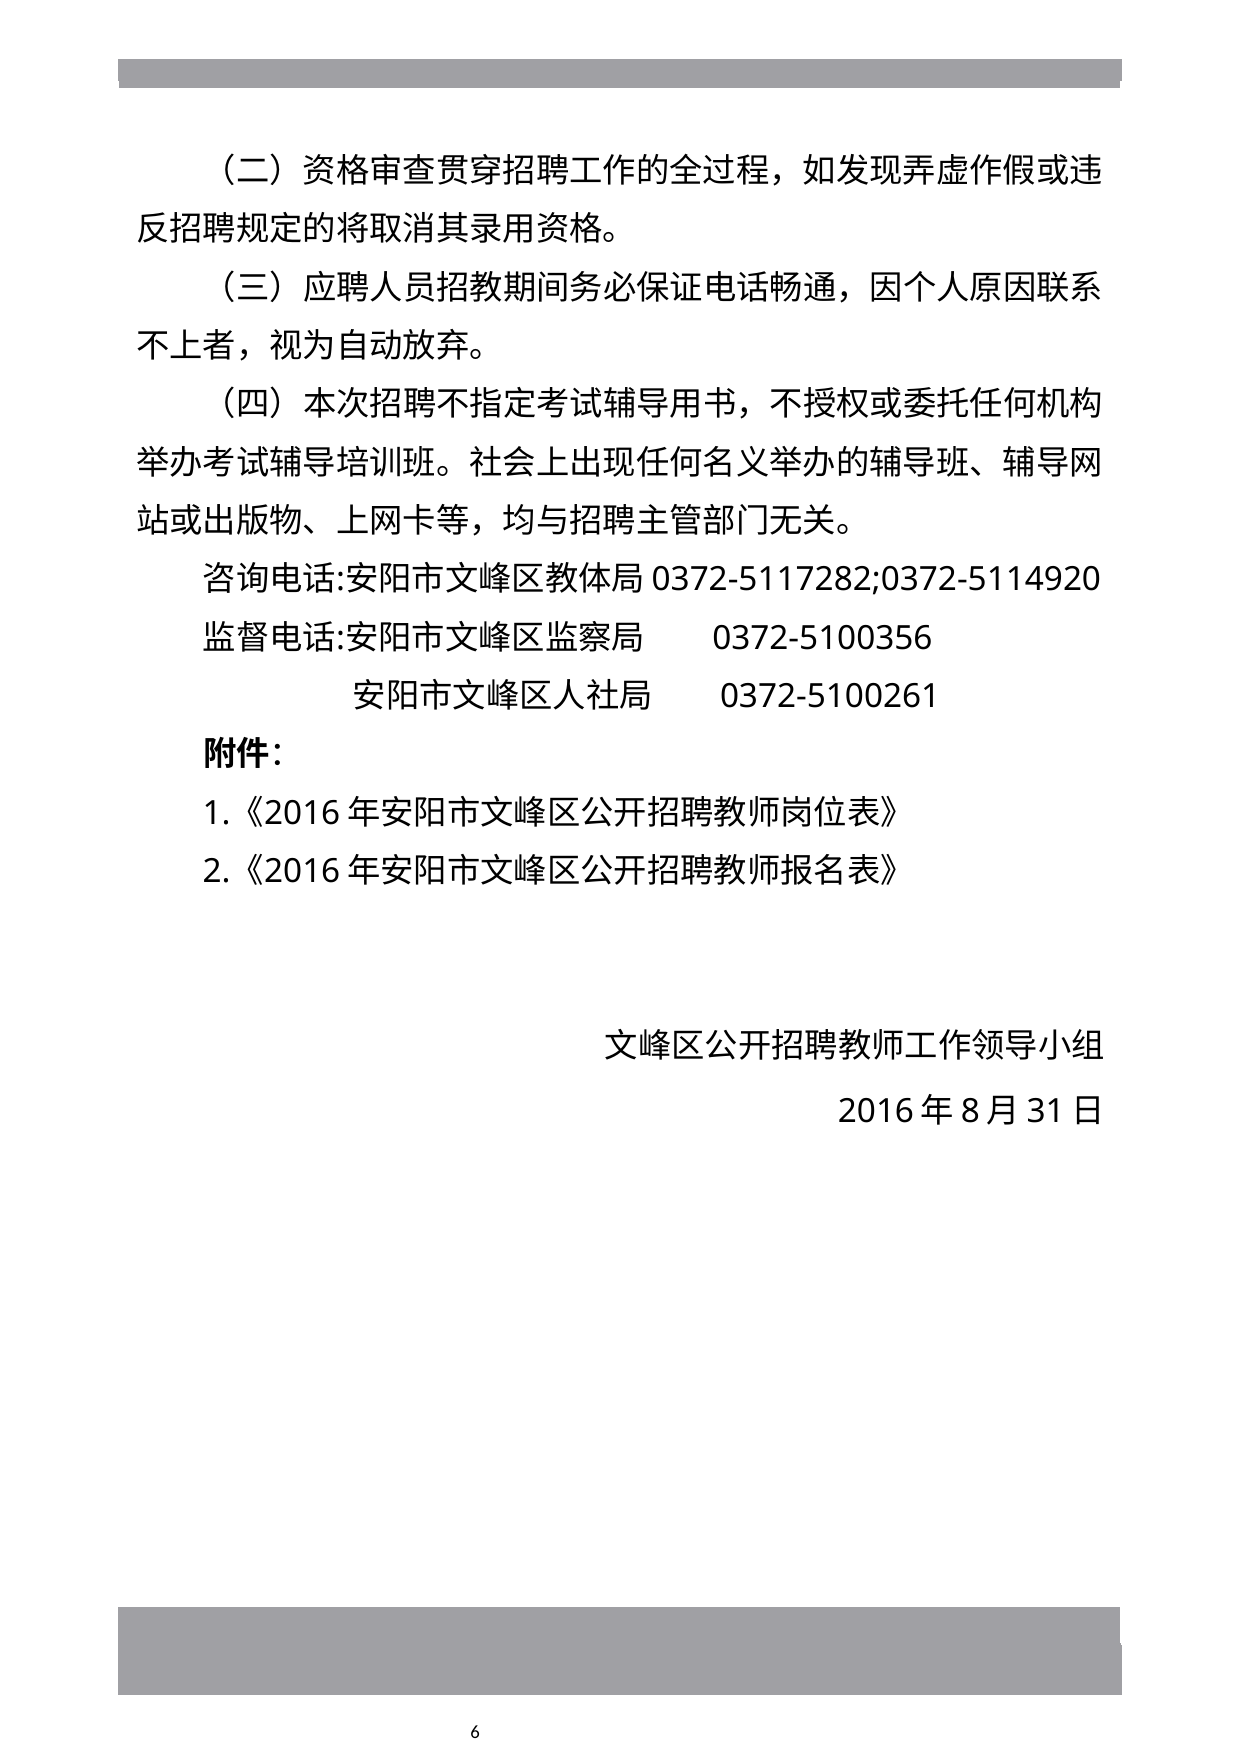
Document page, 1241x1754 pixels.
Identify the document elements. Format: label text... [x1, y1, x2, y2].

text （四）本次招聘不指定考试辅导用书，不授权或委托任何机构举办考试辅导培训班。社会上出现任何名义举办的辅导班、辅导网站或出版物、上网卡等，均与招聘主管部门无关。 [136, 369, 1104, 544]
text 2.《2016年安阳市文峰区公开招聘教师报名表》 [136, 836, 1104, 894]
text 咨询电话:安阳市文峰区教体局0372-5117282;0372-5114920 [136, 544, 1104, 602]
text 监督电话:安阳市文峰区监察局 0372-5100356 [136, 602, 1104, 661]
text （二）资格审查贯穿招聘工作的全过程，如发现弄虚作假或违反招聘规定的将取消其录用资格。 [136, 136, 1104, 252]
text 附件： [136, 719, 1104, 777]
text （三）应聘人员招教期间务必保证电话畅通，因个人原因联系不上者，视为自动放弃。 [136, 252, 1104, 369]
text 1.《2016年安阳市文峰区公开招聘教师岗位表》 [136, 777, 1104, 836]
text 安阳市文峰区人社局 0372-5100261 [136, 661, 1104, 719]
text 文峰区公开招聘教师工作领导小组 [136, 1011, 1104, 1069]
text 2016年8月31日 [136, 1069, 1104, 1136]
